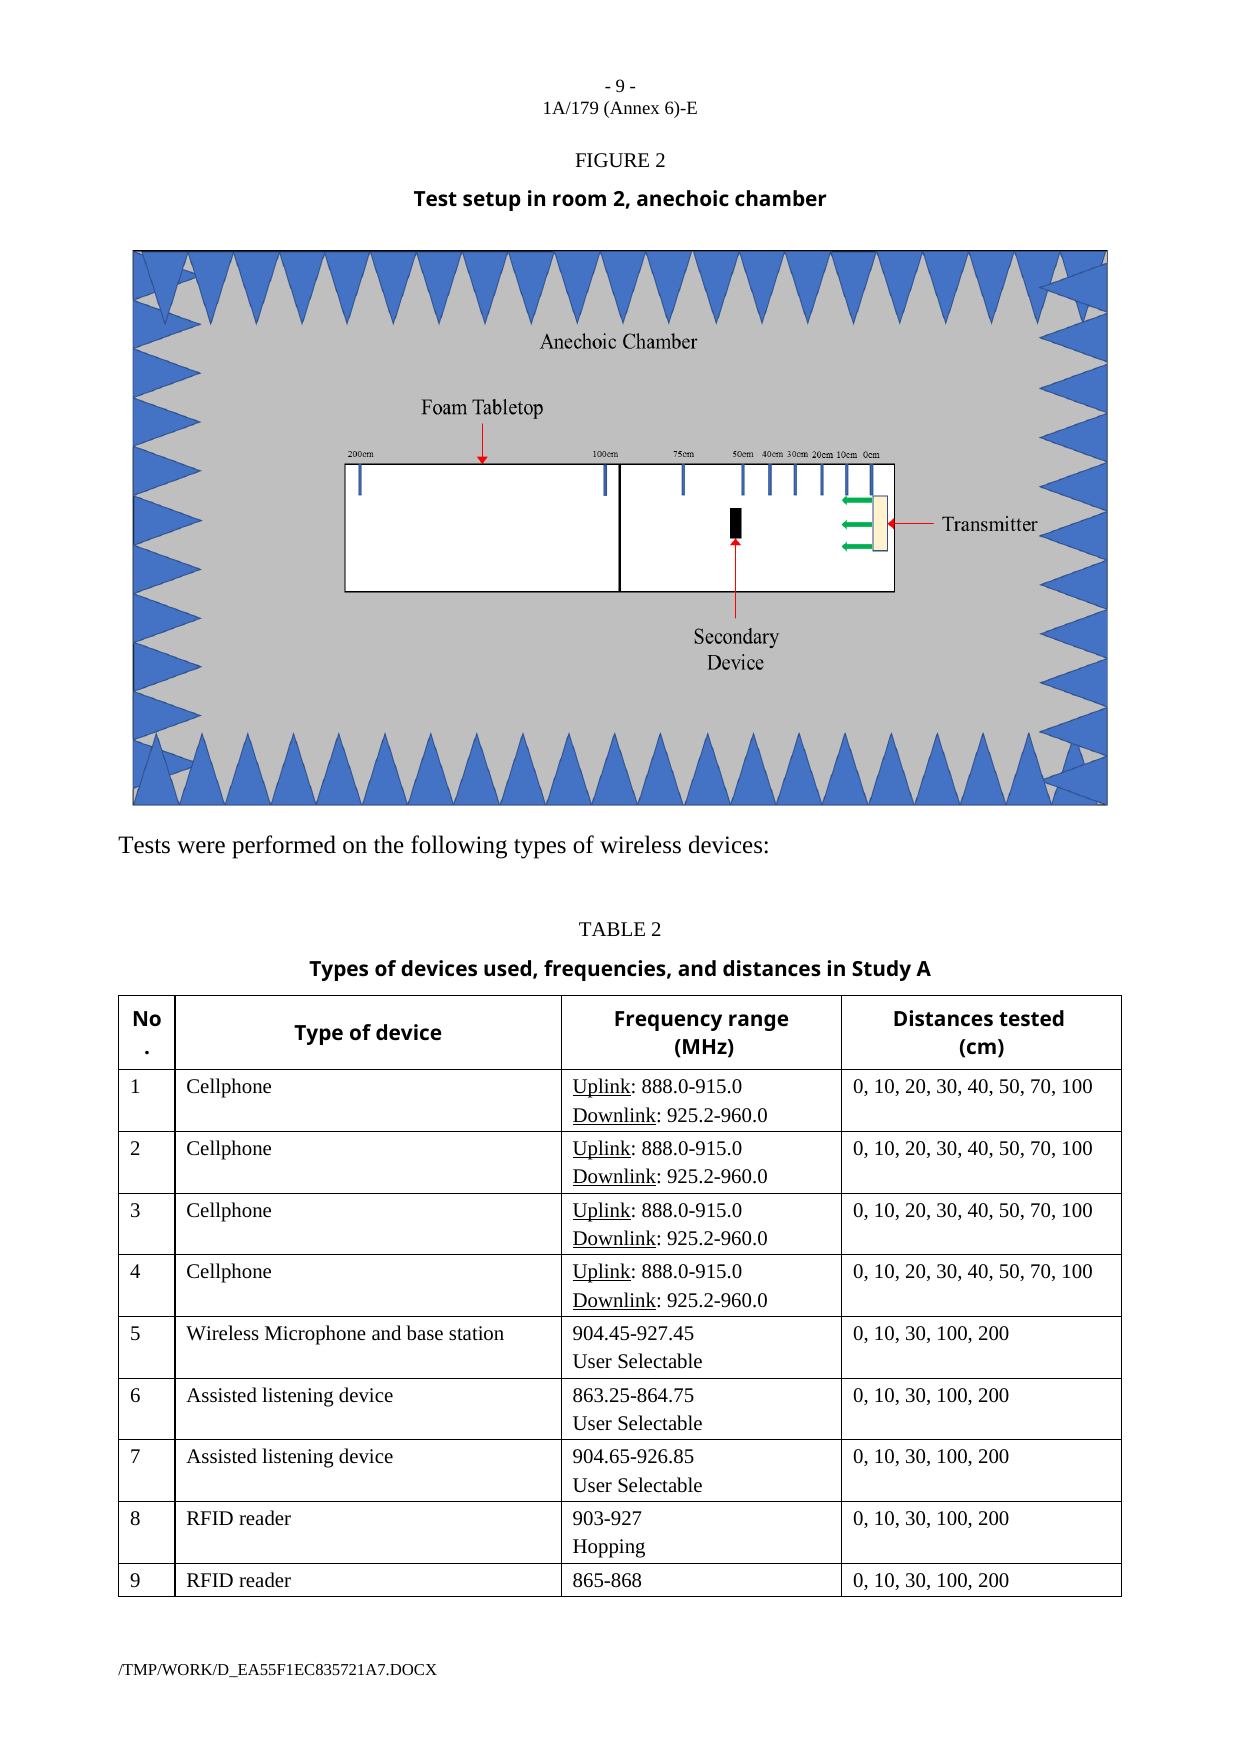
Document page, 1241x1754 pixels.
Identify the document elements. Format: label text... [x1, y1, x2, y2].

table_cell Uplink: 888.0-915.0 Downlink: 925.2-960.0 [562, 1194, 841, 1254]
table_cell Cellphone [176, 1132, 561, 1193]
table_cell 904.65-926.85 User Selectable [562, 1440, 841, 1501]
table_cell Assisted listening device [176, 1440, 561, 1501]
table_cell Cellphone [176, 1194, 561, 1254]
table_cell 0, 10, 20, 30, 40, 50, 70, 100 [842, 1255, 1121, 1316]
table_cell RFID reader [176, 1502, 561, 1563]
table_cell 9 [119, 1564, 174, 1596]
table_cell 5 [119, 1317, 174, 1378]
table_cell 0, 10, 20, 30, 40, 50, 70, 100 [842, 1194, 1121, 1254]
text Table 2 [118, 917, 1122, 941]
table_cell RFID reader [176, 1564, 561, 1596]
table_cell 0, 10, 30, 100, 200 [842, 1564, 1121, 1596]
text Tests were performed on the following types of wireless devices: [118, 830, 1122, 859]
table_cell 1 [119, 1070, 174, 1131]
table_cell 865-868 Hopping [562, 1564, 841, 1596]
table_cell 0, 10, 20, 30, 40, 50, 70, 100 [842, 1132, 1121, 1193]
table_header Distances tested (cm) [842, 996, 1121, 1069]
table_cell 0, 10, 30, 100, 200 [842, 1317, 1121, 1378]
picture [132, 250, 1108, 806]
table_cell 863.25-864.75 User Selectable [562, 1379, 841, 1439]
table_cell 7 [119, 1440, 174, 1501]
table_cell 2 [119, 1132, 174, 1193]
table_cell 0, 10, 20, 30, 40, 50, 70, 100 [842, 1070, 1121, 1131]
table_cell Uplink: 888.0-915.0 Downlink: 925.2-960.0 [562, 1070, 841, 1131]
table_cell Cellphone [176, 1255, 561, 1316]
table_cell Cellphone [176, 1070, 561, 1131]
table_cell 8 [119, 1502, 174, 1563]
table_cell Assisted listening device [176, 1379, 561, 1439]
table_header No. [119, 996, 174, 1069]
table_cell 903-927 Hopping [562, 1502, 841, 1563]
table_header Frequency range (MHz) [562, 996, 841, 1069]
table_cell 904.45-927.45 User Selectable [562, 1317, 841, 1378]
table_cell 0, 10, 30, 100, 200 [842, 1440, 1121, 1501]
title Types of devices used, frequencies, and distances in Study A [118, 954, 1122, 982]
text Figure 2 [118, 148, 1122, 172]
table_cell 0, 10, 30, 100, 200 [842, 1502, 1121, 1563]
table_cell 6 [119, 1379, 174, 1439]
table_cell 3 [119, 1194, 174, 1254]
title Test setup in room 2, anechoic chamber [118, 184, 1122, 213]
table_header Type of device [176, 996, 561, 1069]
table_cell Wireless Microphone and base station [176, 1317, 561, 1378]
table_cell Uplink: 888.0-915.0 Downlink: 925.2-960.0 [562, 1255, 841, 1316]
table_cell 0, 10, 30, 100, 200 [842, 1379, 1121, 1439]
table_cell 4 [119, 1255, 174, 1316]
table_cell Uplink: 888.0-915.0 Downlink: 925.2-960.0 [562, 1132, 841, 1193]
